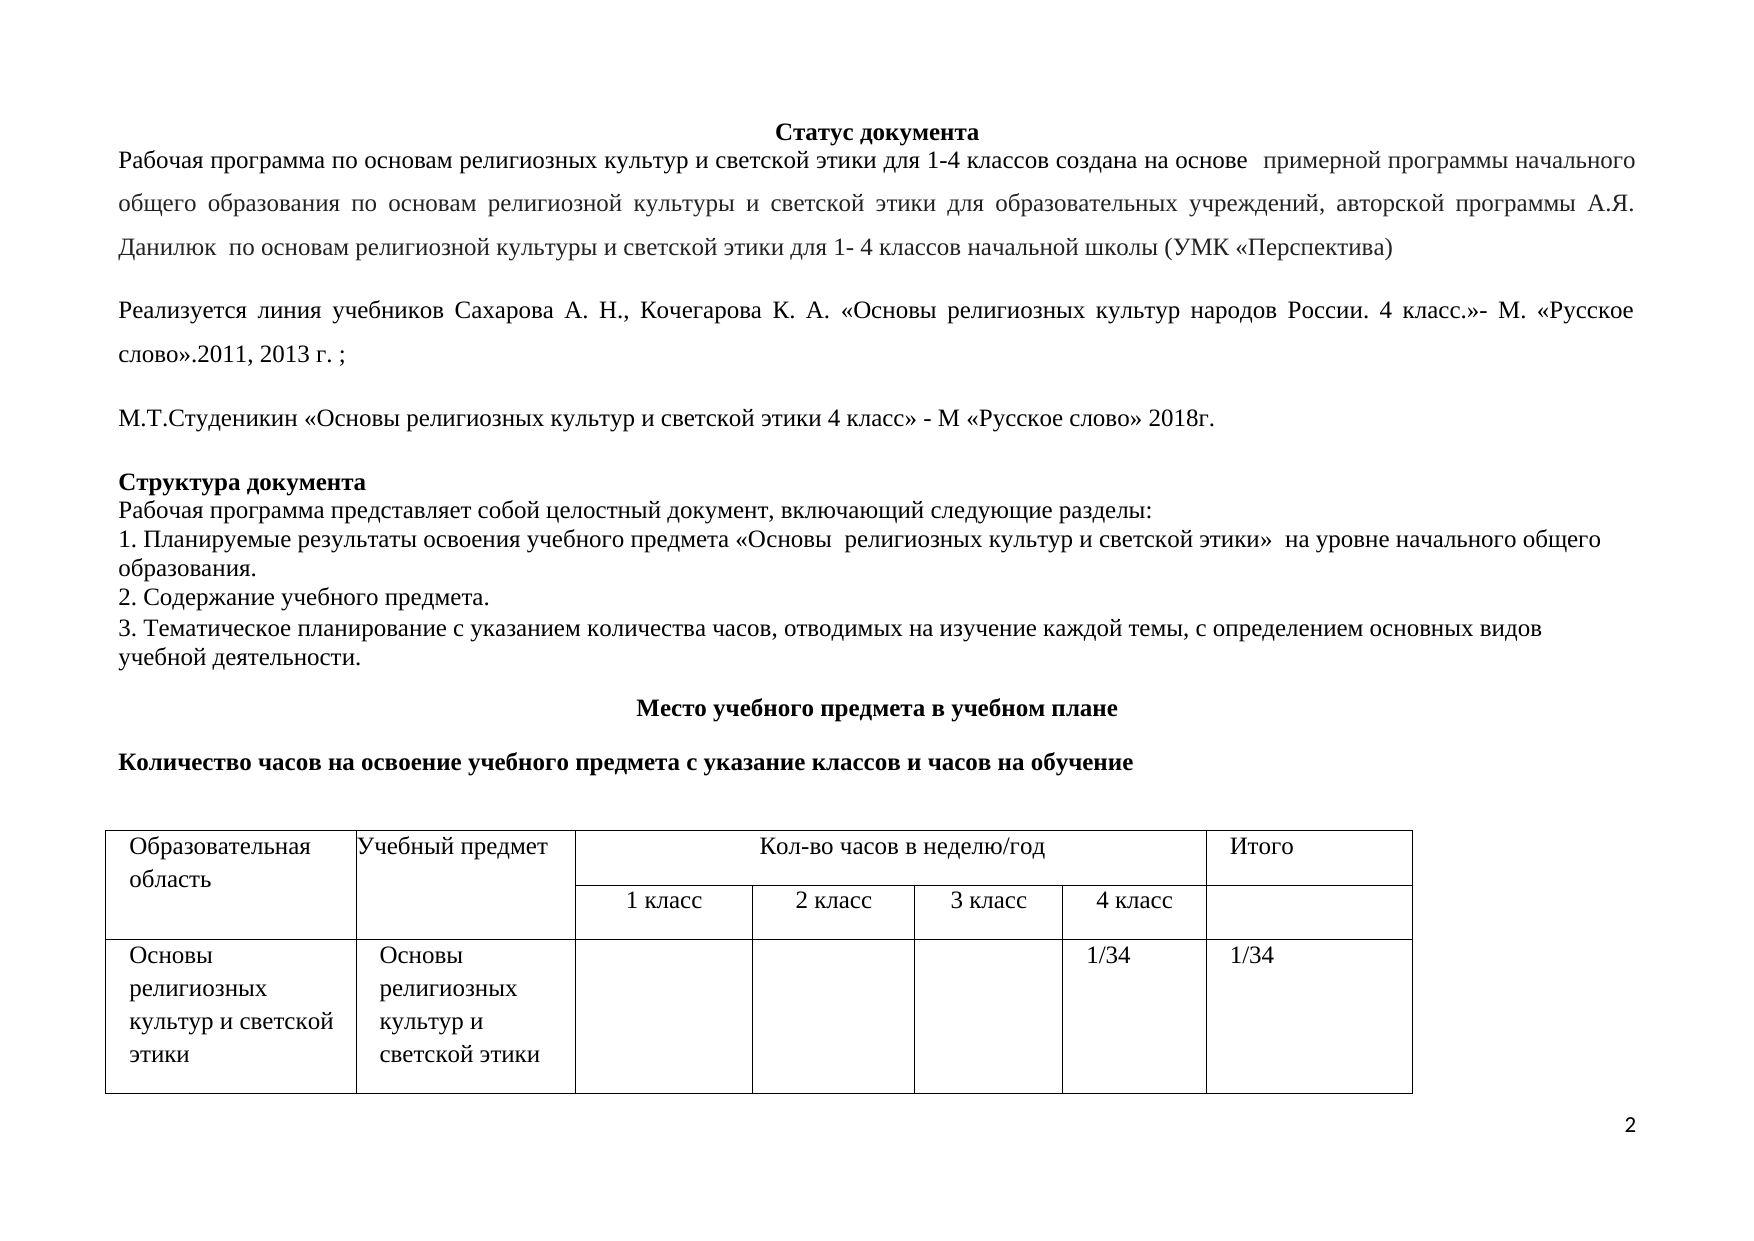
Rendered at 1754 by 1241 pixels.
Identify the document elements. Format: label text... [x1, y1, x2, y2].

table_cell 2 класс [753, 886, 914, 939]
table_header Итого [1207, 831, 1412, 884]
table_cell [576, 940, 752, 1093]
table_cell [915, 940, 1062, 1093]
text М.Т.Студеникин «Основы религиозных культур и светской этики 4 класс» - М «Русское слово» 2018г. [118, 403, 1636, 431]
text Место учебного предмета в учебном плане [118, 693, 1636, 722]
table_cell 1/34 [1207, 940, 1412, 1093]
text Реализуется линия учебников Сахарова А. Н., Кочегарова К. А. «Основы религиозных культур народов России. 4 класс.»- М. «Русское слово».2011, 2013 г. ; [118, 296, 1636, 367]
table_cell Основы религиозных культур и светской этики [106, 940, 356, 1093]
text Структура документа [118, 467, 1636, 495]
text Количество часов на освоение учебного предмета с указание классов и часов на обучение [118, 747, 1636, 776]
table_cell [1207, 886, 1412, 939]
table_cell 1 класс [576, 886, 752, 939]
table_header Учебный предмет [357, 831, 575, 939]
text Рабочая программа представляет собой целостный документ, включающий следующие разделы: [118, 495, 1636, 524]
table_cell Основы религиозных культур и светской этики [357, 940, 575, 1093]
table_cell 4 класс [1063, 886, 1206, 939]
table_cell 3 класс [915, 886, 1062, 939]
table_cell [753, 940, 914, 1093]
table_header Кол-во часов в неделю/год [576, 831, 1206, 884]
text 1. Планируемые результаты освоения учебного предмета «Основы религиозных культур и светской этики» на уровне начального общего образования. [118, 524, 1636, 582]
table_header Образовательная область [106, 831, 356, 939]
text 2. Содержание учебного предмета. [118, 582, 1636, 610]
text Рабочая программа по основам религиозных культур и светской этики для 1-4 классов создана на основе примерной программы начального общего образования по основам религиозной культуры и светской этики для образовательных учреждений, авторской программы А.Я. Данилюк по основам религиозной культуры и светской этики для 1- 4 классов начальной школы (УМК «Перспектива) [118, 145, 1636, 260]
table_cell 1/34 [1063, 940, 1206, 1093]
text 3. Тематическое планирование с указанием количества часов, отводимых на изучение каждой темы, с определением основных видов учебной деятельности. [118, 613, 1636, 671]
text Статус документа [118, 117, 1636, 145]
